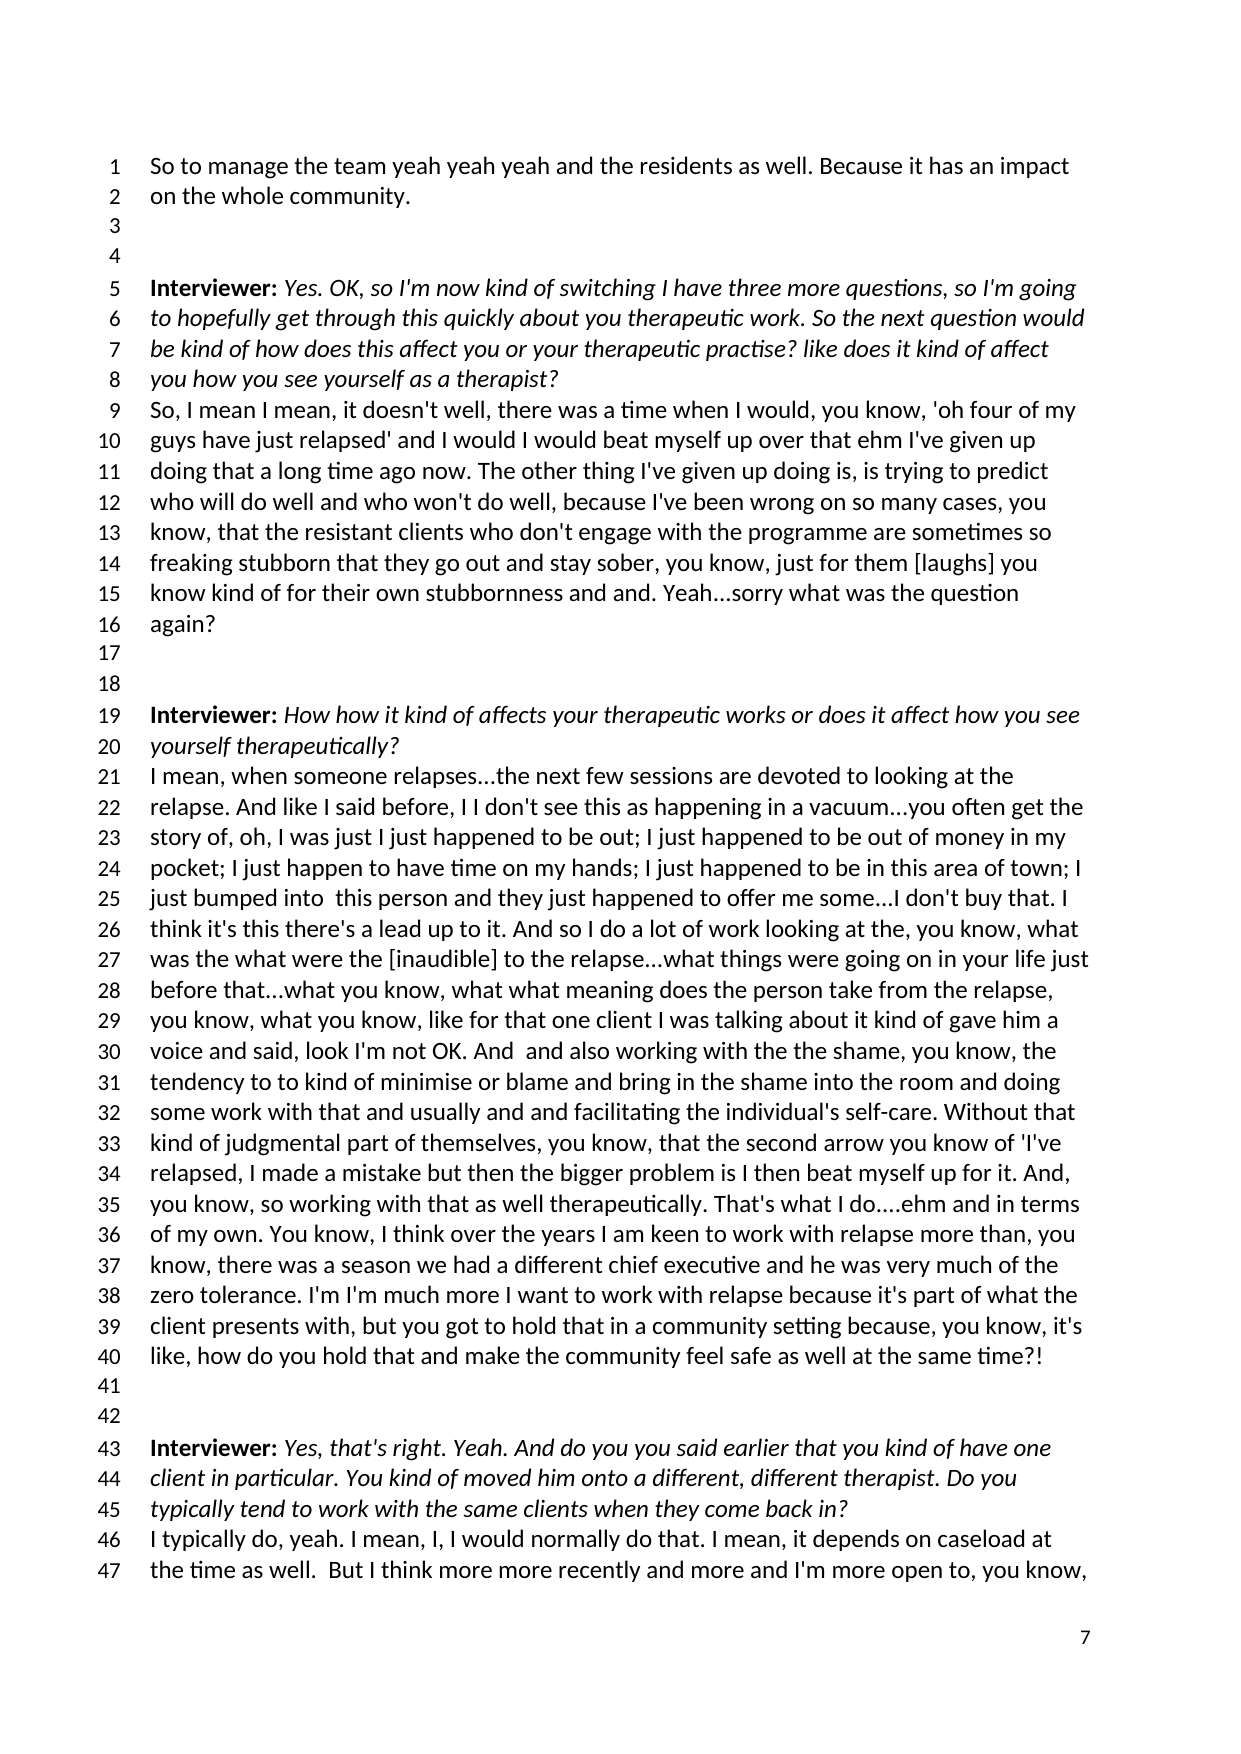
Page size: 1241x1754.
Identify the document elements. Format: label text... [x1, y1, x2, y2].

text I mean, when someone relapses...the next few sessions are devoted to looking at the relapse. And like I said before, I I don't see this as happening in a vacuum...you often get the story of, oh, I was just I just happened to be out; I just happened to be out of money in my pocket; I just happen to have time on my hands; I just happened to be in this area of town; I just bumped into this person and they just happened to offer me some...I don't buy that. I think it's this there's a lead up to it. And so I do a lot of work looking at the, you know, what was the what were the [inaudible] to the relapse...what things were going on in your life just before that...what you know, what what meaning does the person take from the relapse, you know, what you know, like for that one client I was talking about it kind of gave him a voice and said, look I'm not OK. And and also working with the the shame, you know, the tendency to to kind of minimise or blame and bring in the shame into the room and doing some work with that and usually and and facilitating the individual's self-care. Without that kind of judgmental part of themselves, you know, that the second arrow you know of 'I've relapsed, I made a mistake but then the bigger problem is I then beat myself up for it. And, you know, so working with that as well therapeutically. That's what I do....ehm and in terms of my own. You know, I think over the years I am keen to work with relapse more than, you know, there was a season we had a different chief executive and he was very much of the zero tolerance. I'm I'm much more I want to work with relapse because it's part of what the client presents with, but you got to hold that in a community setting because, you know, it's like, how do you hold that and make the community feel safe as well at the same time?! [150, 760, 1090, 1371]
text Interviewer: How how it kind of affects your therapeutic works or does it affect how you see yourself therapeutically? [150, 699, 1090, 760]
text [150, 1523, 1090, 1584]
text So to manage the team yeah yeah yeah and the residents as well. Because it has an impact on the whole community. [150, 150, 1090, 211]
text So, I mean I mean, it doesn't well, there was a time when I would, you know, 'oh four of my guys have just relapsed' and I would I would beat myself up over that ehm I've given up doing that a long time ago now. The other thing I've given up doing is, is trying to predict who will do well and who won't do well, because I've been wrong on so many cases, you know, that the resistant clients who don't engage with the programme are sometimes so freaking stubborn that they go out and stay sober, you know, just for them [laughs] you know kind of for their own stubbornness and and. Yeah...sorry what was the question again? [150, 394, 1090, 638]
text Interviewer: Yes. OK, so I'm now kind of switching I have three more questions, so I'm going to hopefully get through this quickly about you therapeutic work. So the next question would be kind of how does this affect you or your therapeutic practise? like does it kind of affect you how you see yourself as a therapist? [150, 272, 1090, 394]
text Interviewer: Yes, that's right. Yeah. And do you you said earlier that you kind of have one client in particular. You kind of moved him onto a different, different therapist. Do you typically tend to work with the same clients when they come back in? [150, 1432, 1090, 1523]
